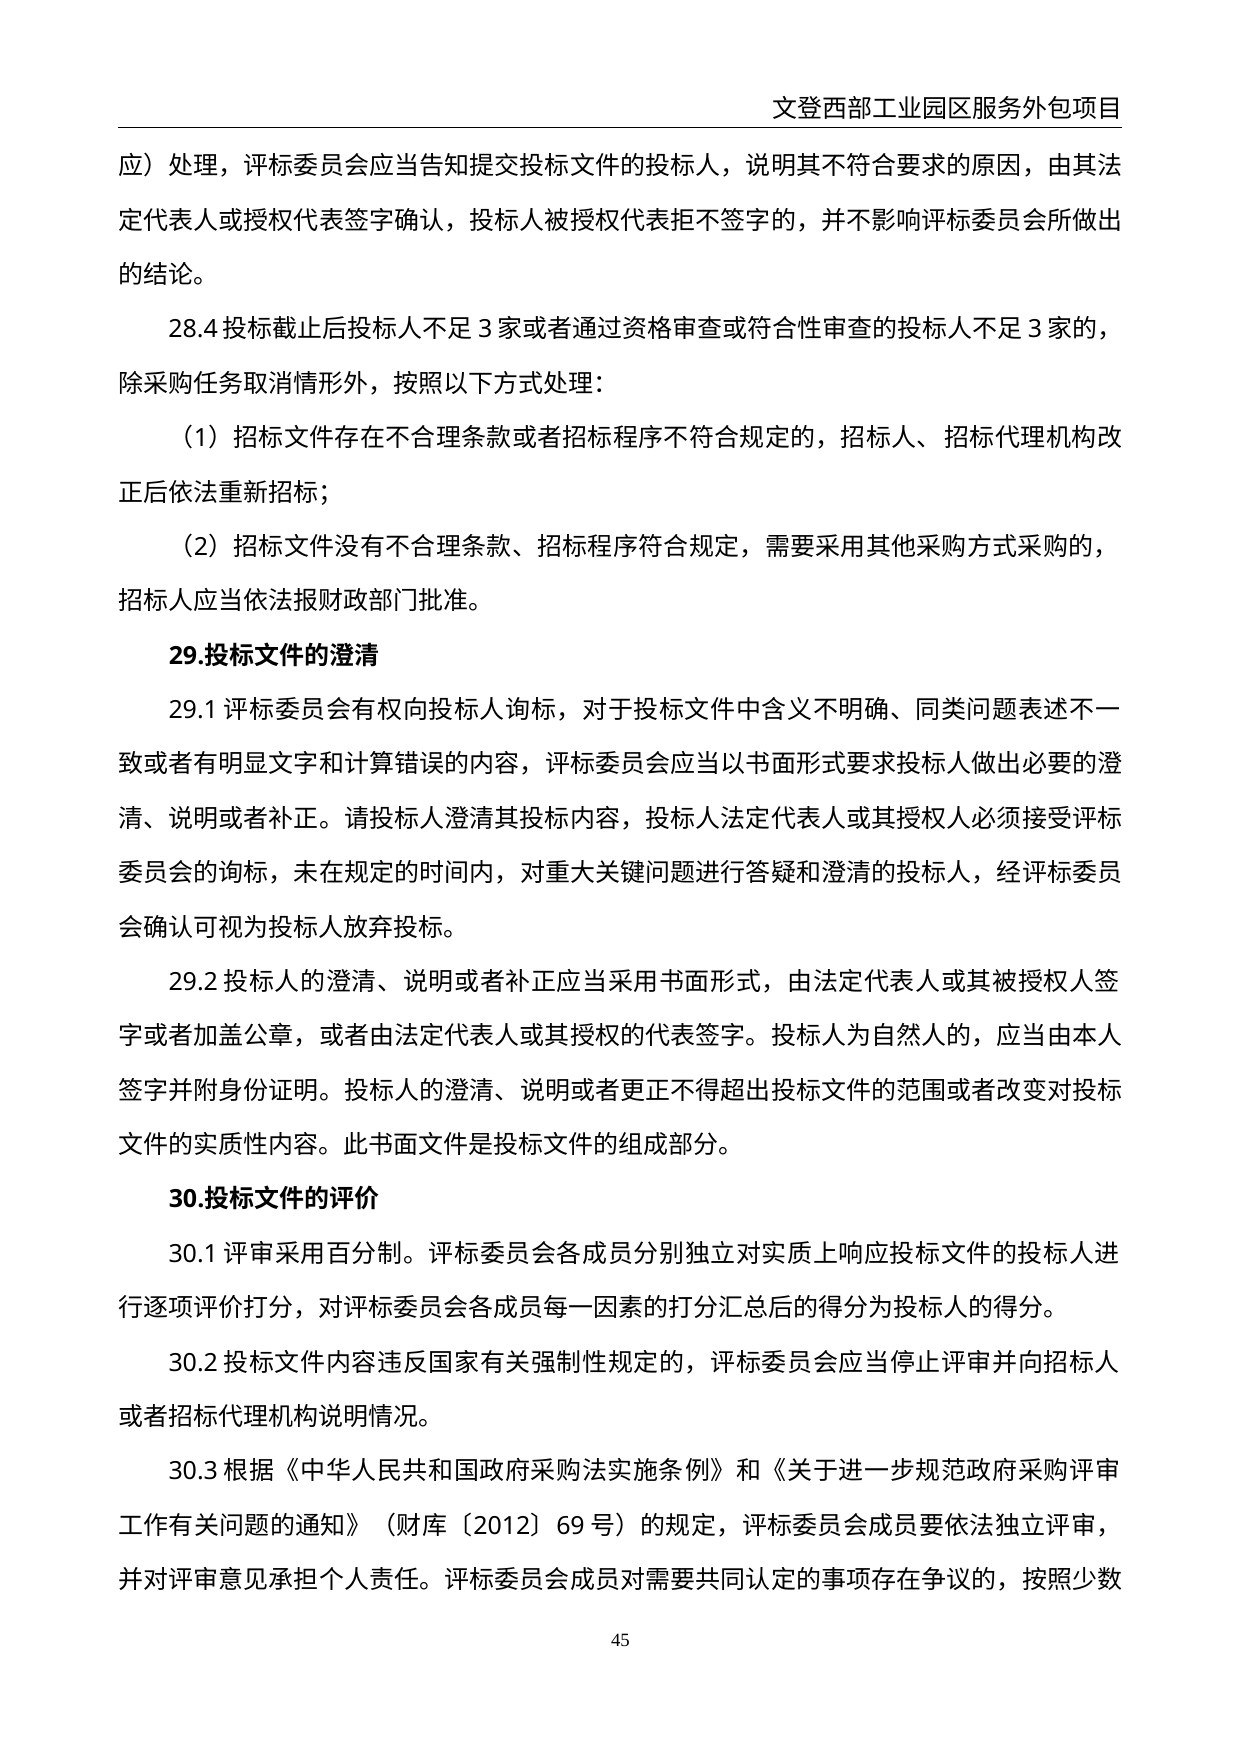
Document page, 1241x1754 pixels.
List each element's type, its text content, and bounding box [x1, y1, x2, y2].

text 28.4投标截止后投标人不足3家或者通过资格审查或符合性审查的投标人不足3家的，除采购任务取消情形外，按照以下方式处理： [118, 309, 1122, 399]
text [118, 1451, 1122, 1596]
text （1）招标文件存在不合理条款或者招标程序不符合规定的，招标人、招标代理机构改正后依法重新招标； [118, 418, 1122, 508]
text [118, 146, 1122, 291]
text 29.投标文件的澄清 [118, 635, 1122, 671]
text （2）招标文件没有不合理条款、招标程序符合规定，需要采用其他采购方式采购的，招标人应当依法报财政部门批准。 [118, 526, 1122, 617]
text 30.投标文件的评价 [118, 1179, 1122, 1215]
text 29.2投标人的澄清、说明或者补正应当采用书面形式，由法定代表人或其被授权人签字或者加盖公章，或者由法定代表人或其授权的代表签字。投标人为自然人的，应当由本人签字并附身份证明。投标人的澄清、说明或者更正不得超出投标文件的范围或者改变对投标文件的实质性内容。此书面文件是投标文件的组成部分。 [118, 961, 1122, 1161]
text 29.1评标委员会有权向投标人询标，对于投标文件中含义不明确、同类问题表述不一致或者有明显文字和计算错误的内容，评标委员会应当以书面形式要求投标人做出必要的澄清、说明或者补正。请投标人澄清其投标内容，投标人法定代表人或其授权人必须接受评标委员会的询标，未在规定的时间内，对重大关键问题进行答疑和澄清的投标人，经评标委员会确认可视为投标人放弃投标。 [118, 689, 1122, 943]
text 30.1评审采用百分制。评标委员会各成员分别独立对实质上响应投标文件的投标人进行逐项评价打分，对评标委员会各成员每一因素的打分汇总后的得分为投标人的得分。 [118, 1233, 1122, 1324]
text 30.2投标文件内容违反国家有关强制性规定的，评标委员会应当停止评审并向招标人或者招标代理机构说明情况。 [118, 1342, 1122, 1433]
